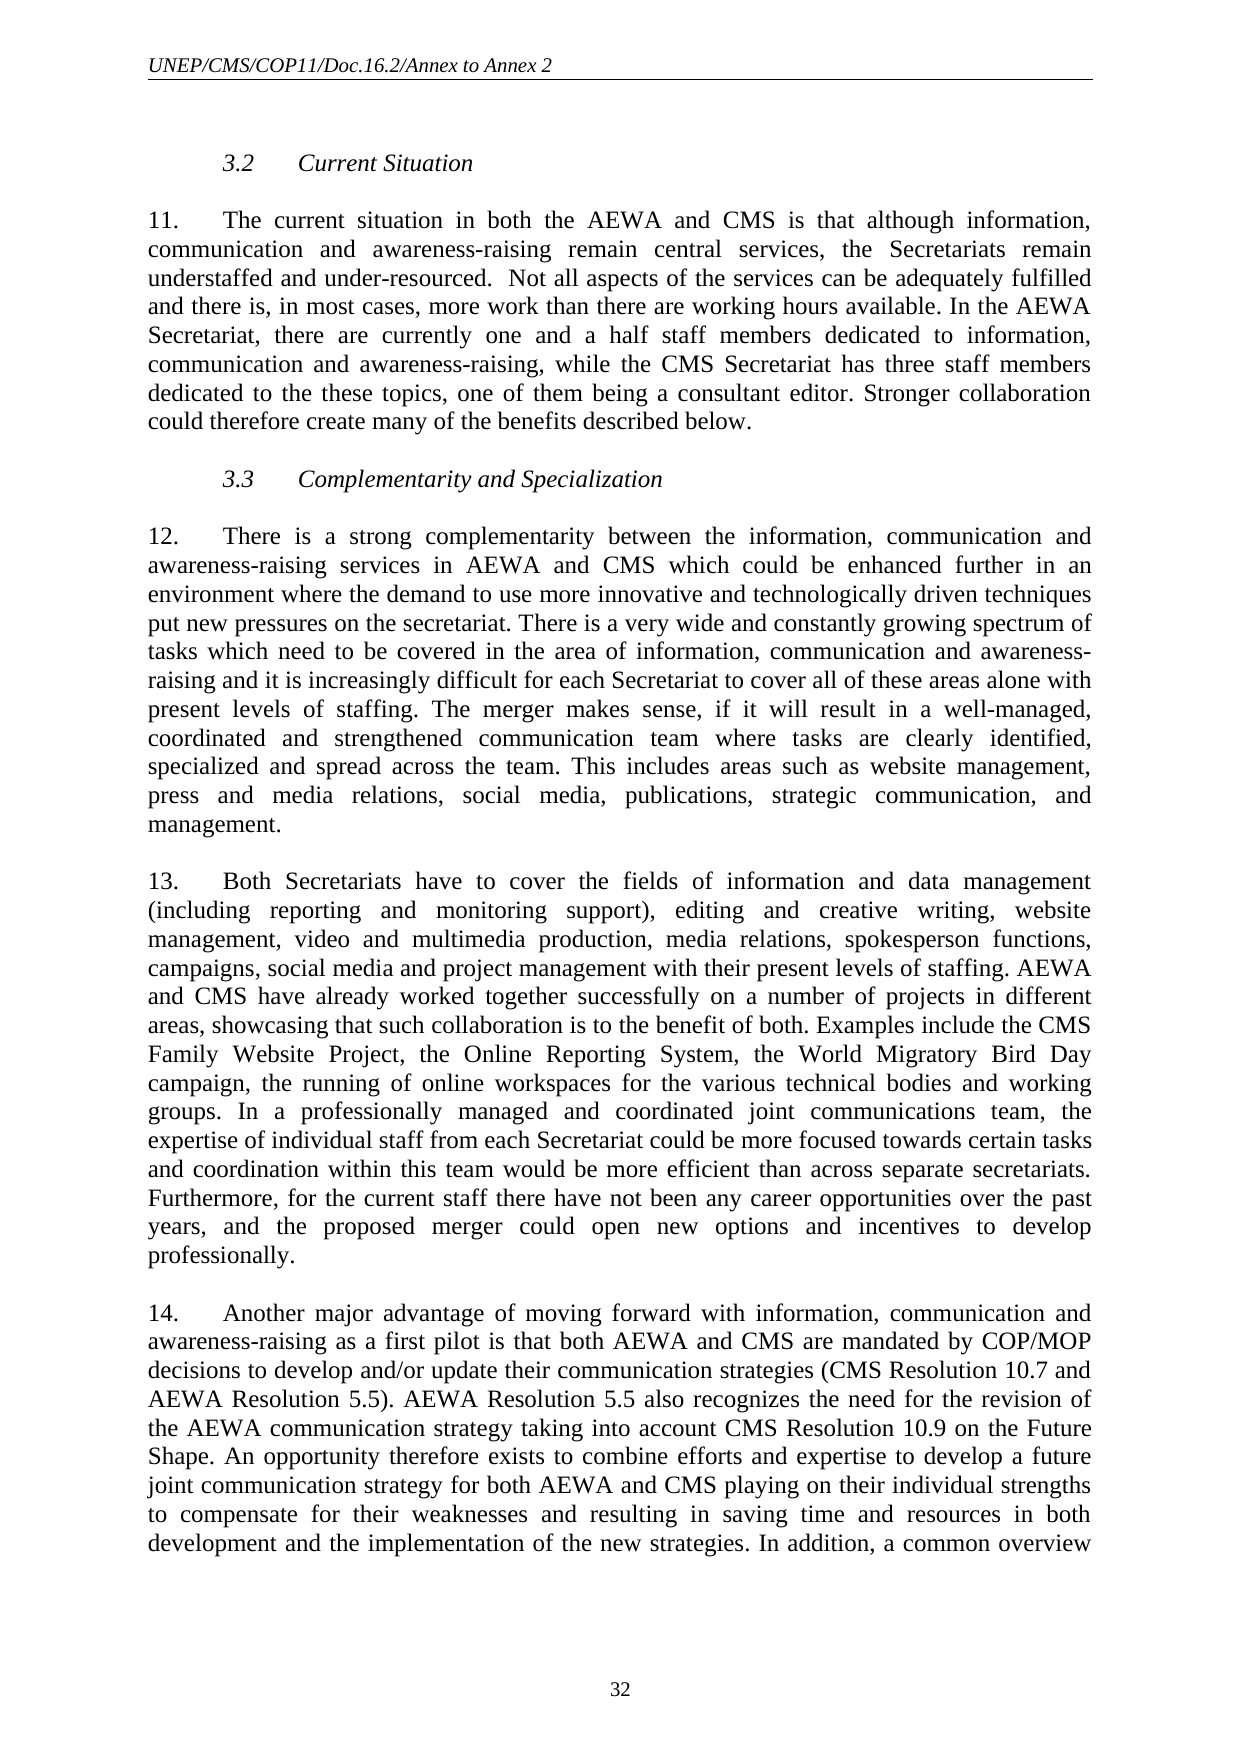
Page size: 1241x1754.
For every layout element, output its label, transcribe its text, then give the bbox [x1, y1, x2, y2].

text 11. The current situation in both the AEWA and CMS is that although information, communication and awareness-raising remain central services, the Secretariats remain understaffed and under-resourced. Not all aspects of the services can be adequately fulfilled and there is, in most cases, more work than there are working hours available. In the AEWA Secretariat, there are currently one and a half staff members dedicated to information, communication and awareness-raising, while the CMS Secretariat has three staff members dedicated to the these topics, one of them being a consultant editor. Stronger collaboration could therefore create many of the benefits described below. [148, 205, 1092, 435]
text 3.2 Current Situation [223, 148, 1092, 176]
text 12. There is a strong complementarity between the information, communication and awareness-raising services in AEWA and CMS which could be enhanced further in an environment where the demand to use more innovative and technologically driven techniques put new pressures on the secretariat. There is a very wide and constantly growing spectrum of tasks which need to be covered in the area of information, communication and awareness-raising and it is increasingly difficult for each Secretariat to cover all of these areas alone with present levels of staffing. The merger makes sense, if it will result in a well-managed, coordinated and strengthened communication team where tasks are clearly identified, specialized and spread across the team. This includes areas such as website management, press and media relations, social media, publications, strategic communication, and management. [148, 521, 1092, 838]
text 13. Both Secretariats have to cover the fields of information and data management (including reporting and monitoring support), editing and creative writing, website management, video and multimedia production, media relations, spokesperson functions, campaigns, social media and project management with their present levels of staffing. AEWA and CMS have already worked together successfully on a number of projects in different areas, showcasing that such collaboration is to the benefit of both. Examples include the CMS Family Website Project, the Online Reporting System, the World Migratory Bird Day campaign, the running of online workspaces for the various technical bodies and working groups. In a professionally managed and coordinated joint communications team, the expertise of individual staff from each Secretariat could be more focused towards certain tasks and coordination within this team would be more efficient than across separate secretariats. Furthermore, for the current staff there have not been any career opportunities over the past years, and the proposed merger could open new options and incentives to develop professionally. [148, 866, 1092, 1269]
text 3.3 Complementarity and Specialization [223, 464, 1092, 493]
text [148, 1298, 1092, 1556]
